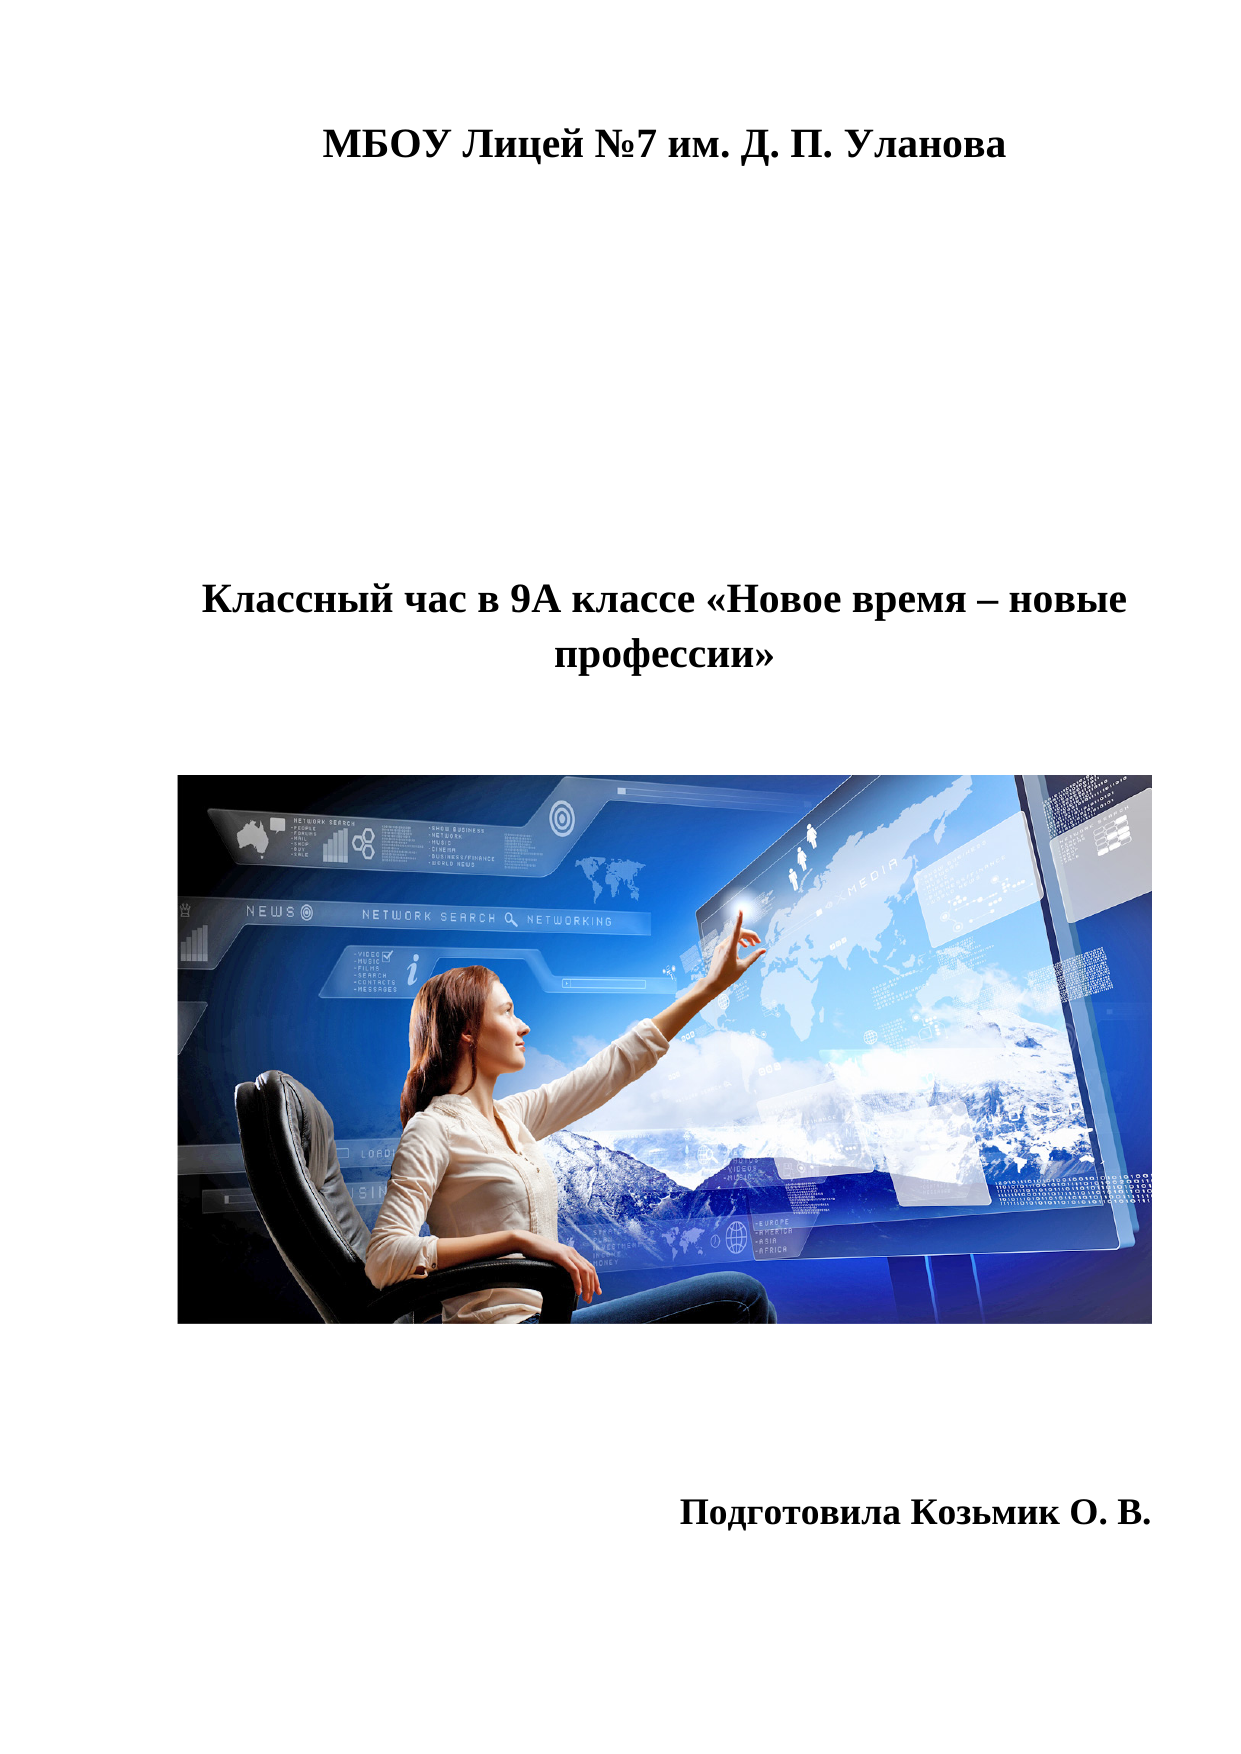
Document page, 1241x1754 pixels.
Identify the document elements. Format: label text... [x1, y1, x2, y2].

text Классный час в 9А классе «Новое время – новые профессии» [177, 574, 1152, 677]
picture [177, 775, 1152, 1324]
text Подготовила Козьмик О. В. [177, 1489, 1152, 1532]
text МБОУ Лицей №7 им. Д. П. Уланова [177, 118, 1152, 166]
